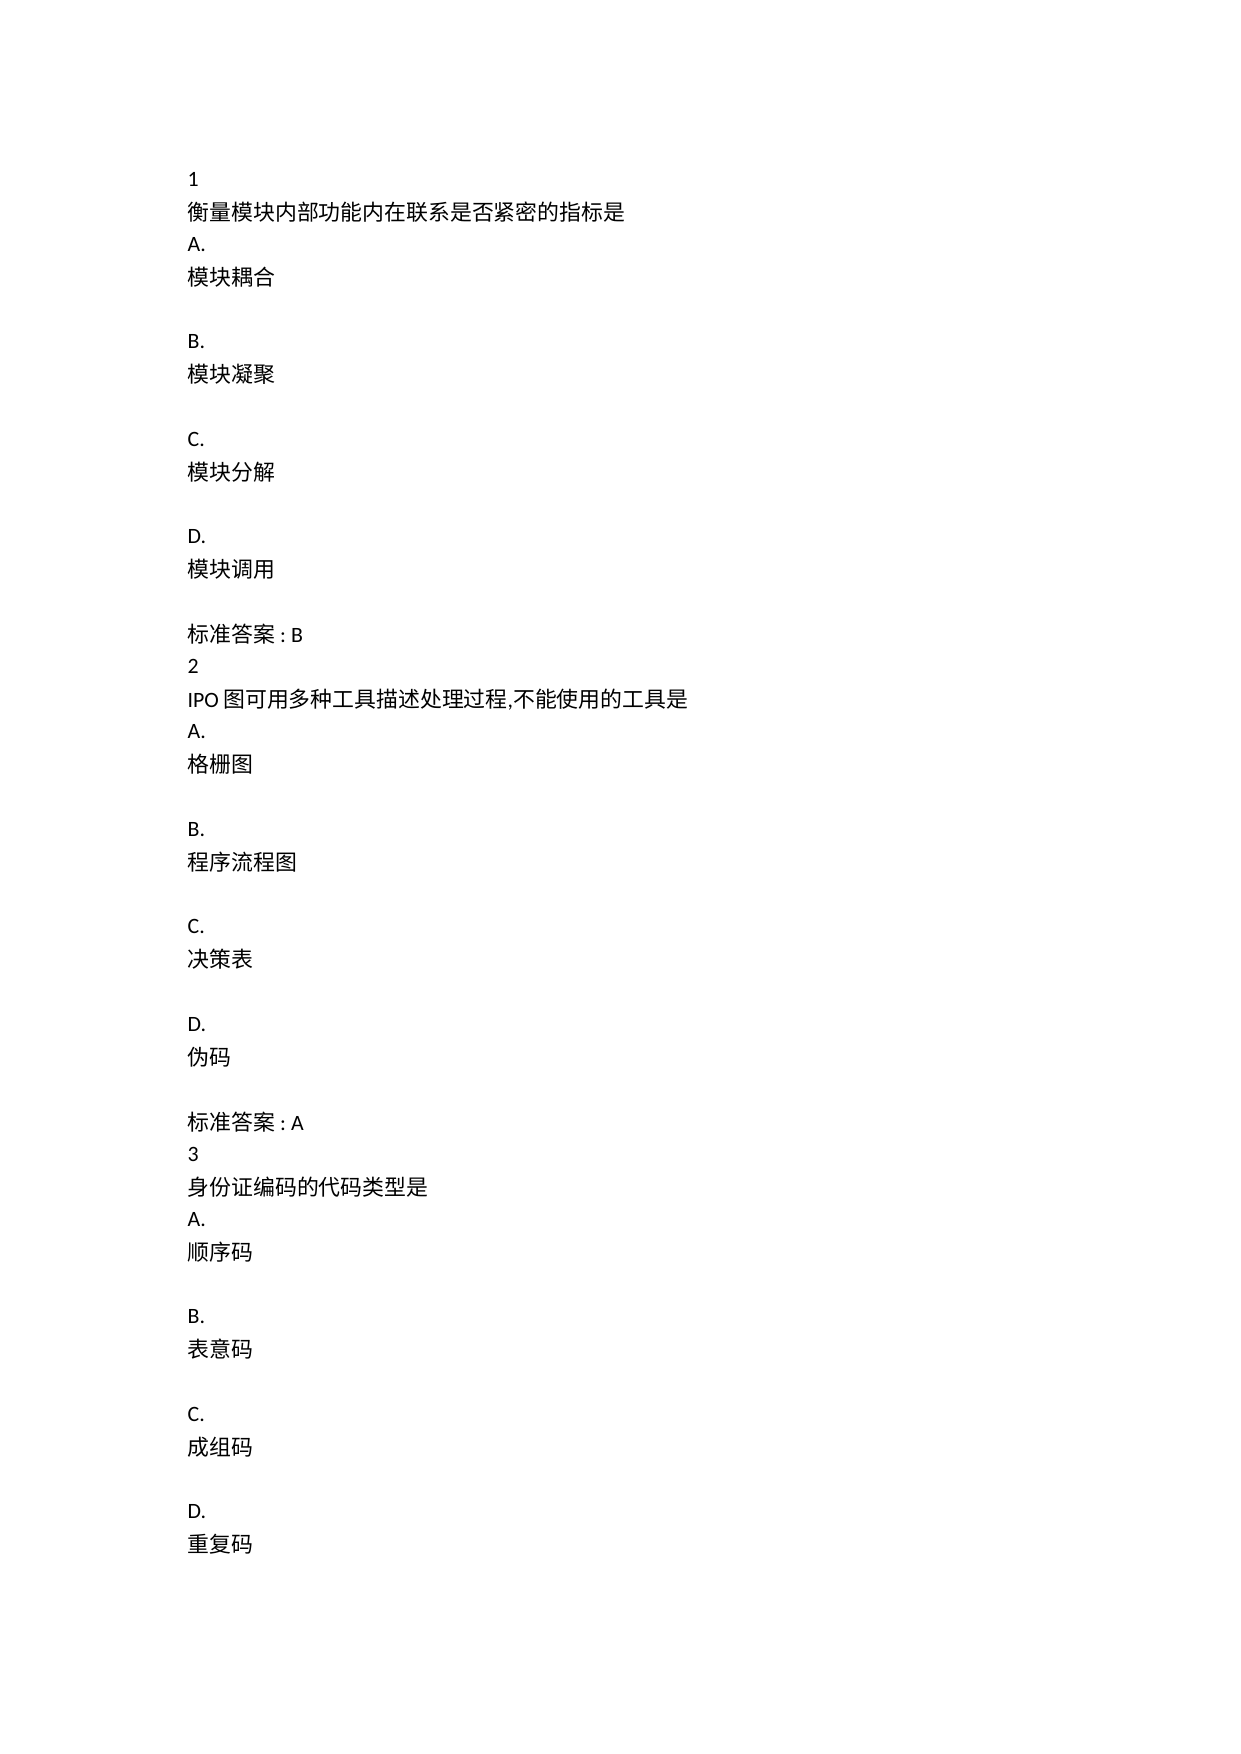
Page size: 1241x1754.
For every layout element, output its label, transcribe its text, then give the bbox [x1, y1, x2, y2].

text D. [187, 1494, 1053, 1527]
text 模块分解 [187, 454, 1053, 487]
text 表意码 [187, 1332, 1053, 1364]
text 模块凝聚 [187, 357, 1053, 389]
text D. [187, 1007, 1053, 1039]
text 模块耦合 [187, 259, 1053, 292]
text D. [187, 519, 1053, 552]
text B. [187, 1299, 1053, 1332]
text C. [187, 1397, 1053, 1429]
text 身份证编码的代码类型是 [187, 1169, 1053, 1202]
text 决策表 [187, 942, 1053, 974]
text 衡量模块内部功能内在联系是否紧密的指标是 [187, 194, 1053, 227]
text 标准答案 : A [187, 1104, 1053, 1137]
text 程序流程图 [187, 844, 1053, 877]
text C. [187, 422, 1053, 454]
text 伪码 [187, 1039, 1053, 1072]
text 标准答案 : B [187, 617, 1053, 649]
text 顺序码 [187, 1234, 1053, 1267]
text 重复码 [187, 1527, 1053, 1559]
text A. [187, 1202, 1053, 1234]
text 成组码 [187, 1429, 1053, 1462]
text B. [187, 324, 1053, 357]
text IPO图可用多种工具描述处理过程,不能使用的工具是 [187, 682, 1053, 714]
text 模块调用 [187, 552, 1053, 584]
text 1 [187, 162, 1053, 194]
text 格栅图 [187, 747, 1053, 779]
text 2 [187, 649, 1053, 682]
text A. [187, 227, 1053, 259]
text C. [187, 909, 1053, 942]
text 3 [187, 1137, 1053, 1169]
text A. [187, 714, 1053, 747]
text B. [187, 812, 1053, 844]
